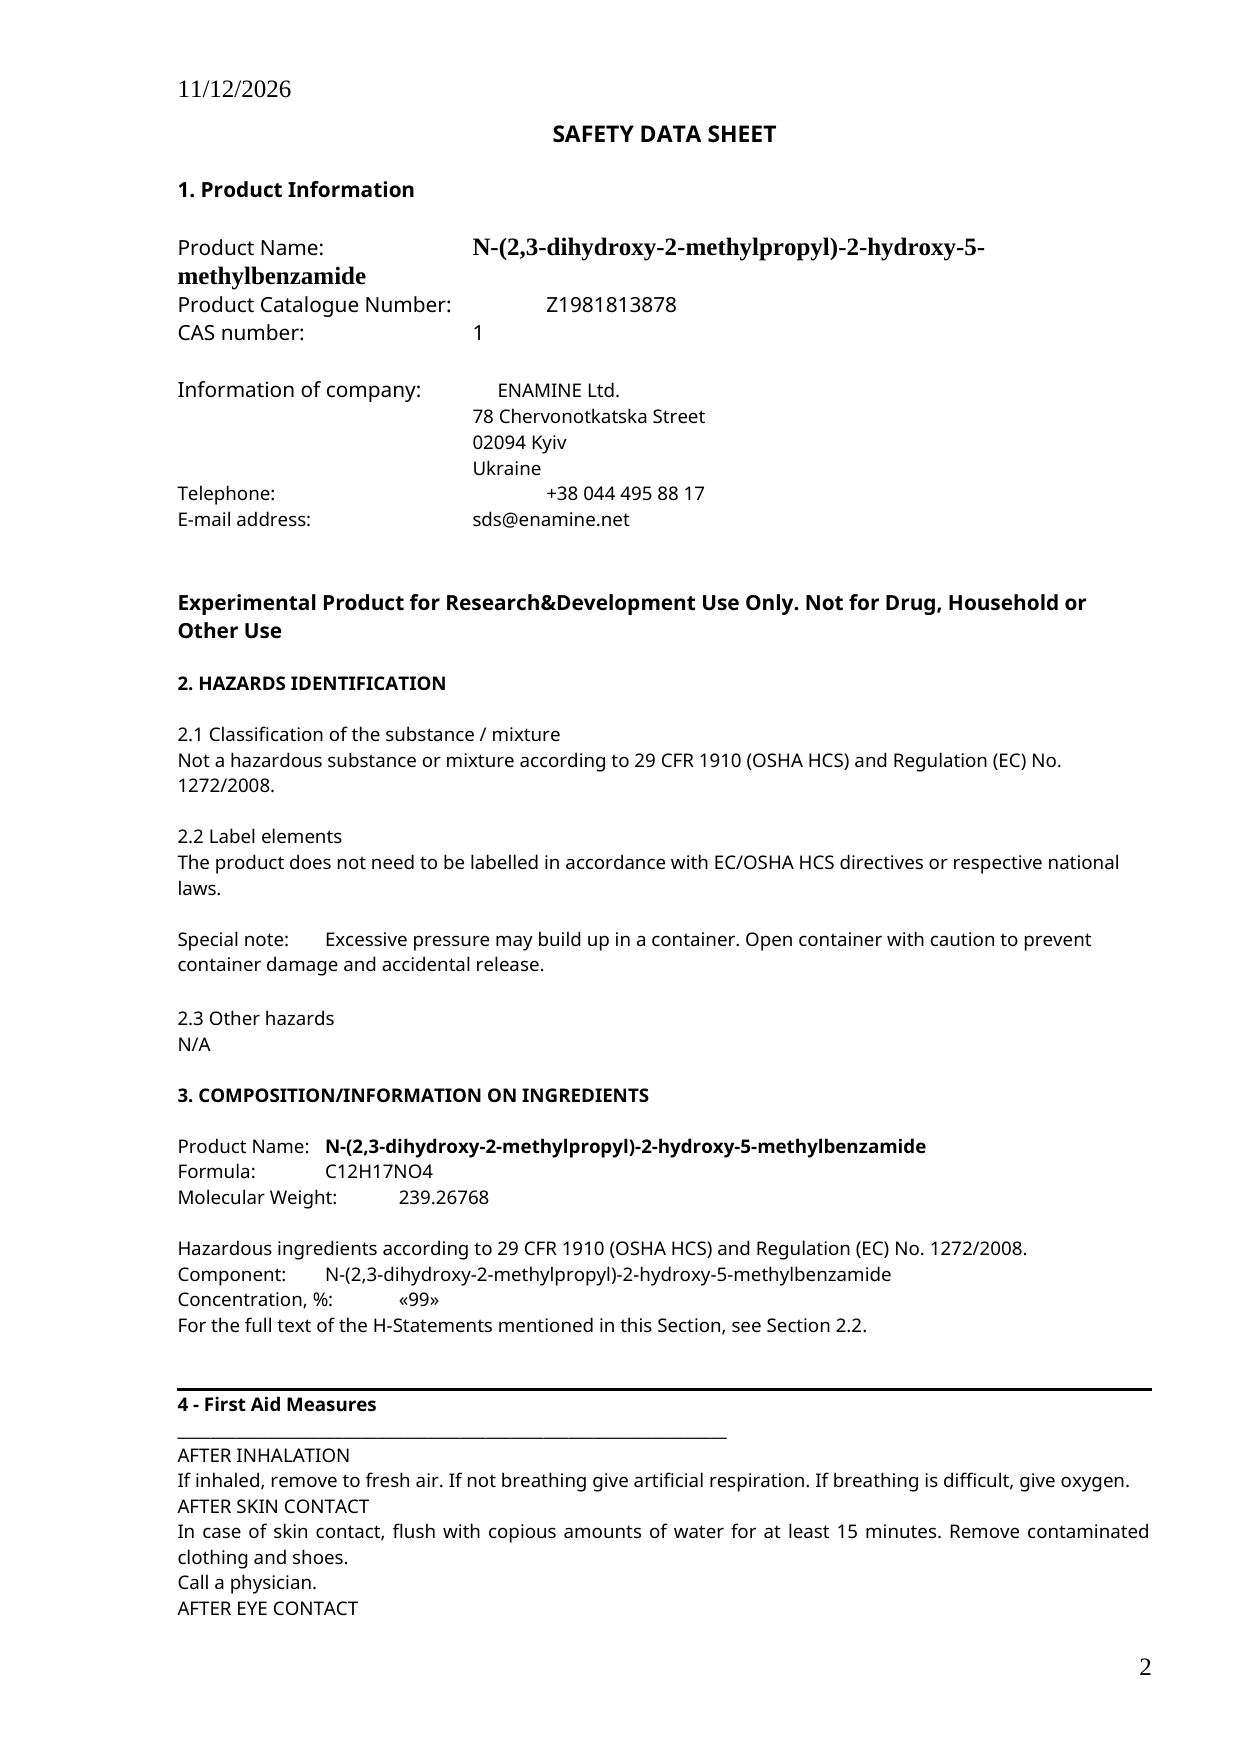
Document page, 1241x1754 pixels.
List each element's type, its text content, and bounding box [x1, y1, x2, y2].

text 2.2 Label elements [177, 824, 1152, 849]
text Hazardous ingredients according to 29 CFR 1910 (OSHA HCS) and Regulation (EC) No. 1272/2008. [177, 1235, 1152, 1261]
text 2. HAZARDS IDENTIFICATION [177, 671, 1152, 696]
text Concentration, %: «99» [177, 1286, 1152, 1312]
text Ukraine [177, 455, 1152, 480]
text __________________________________________________________________ [177, 1417, 1152, 1442]
text Product Name: N-(2,3-dihydroxy-2-methylpropyl)-2-hydroxy-5-methylbenzamide [177, 1133, 1152, 1159]
text AFTER EYE CONTACT [177, 1595, 1152, 1621]
text 3. COMPOSITION/INFORMATION ON INGREDIENTS [177, 1082, 1152, 1108]
text Component: N-(2,3-dihydroxy-2-methylpropyl)-2-hydroxy-5-methylbenzamide [177, 1261, 1152, 1286]
text In case of skin contact, flush with copious amounts of water for at least 15 minutes. Remove contaminated clothing and shoes. [177, 1519, 1152, 1570]
text 2.1 Classification of the substance / mixture [177, 722, 1152, 747]
text Product Catalogue Number: Z1981813878 [177, 290, 1152, 318]
text For the full text of the H-Statements mentioned in this Section, see Section 2.2. [177, 1312, 1152, 1337]
text Experimental Product for Research&Development Use Only. Not for Drug, Household or Other Use [177, 588, 1152, 645]
text Not a hazardous substance or mixture according to 29 CFR 1910 (OSHA HCS) and Regulation (EC) No. 1272/2008. [177, 747, 1152, 798]
text Information of company: ENAMINE Ltd. [177, 375, 1152, 404]
text 4 - First Aid Measures [177, 1391, 1152, 1417]
text 1. Product Information [177, 175, 1152, 203]
text Call a physician. [177, 1570, 1152, 1595]
text Special note: Excessive pressure may build up in a container. Open container with caution to prevent container damage and accidental release. [177, 926, 1152, 977]
text If inhaled, remove to fresh air. If not breathing give artificial respiration. If breathing is difficult, give oxygen. [177, 1468, 1152, 1493]
text N/A [177, 1031, 1152, 1057]
text CAS number: 1 [177, 318, 1152, 347]
text 2.3 Other hazards [177, 1006, 1152, 1031]
text Product Name: N-(2,3-dihydroxy-2-methylpropyl)-2-hydroxy-5-methylbenzamide [177, 232, 1152, 290]
text 78 Chervonotkatska Street [177, 404, 1152, 429]
title SAFETY DATA SHEET [177, 118, 1152, 149]
text AFTER SKIN CONTACT [177, 1493, 1152, 1519]
text 02094 Kyiv [177, 429, 1152, 455]
text Telephone: +38 044 495 88 17 [177, 480, 1152, 506]
text The product does not need to be labelled in accordance with EC/OSHA HCS directives or respective national laws. [177, 849, 1152, 900]
text Formula: C12H17NO4 [177, 1159, 1152, 1184]
text AFTER INHALATION [177, 1442, 1152, 1468]
text E-mail address: sds@enamine.net [177, 506, 1152, 531]
text Molecular Weight: 239.26768 [177, 1184, 1152, 1210]
